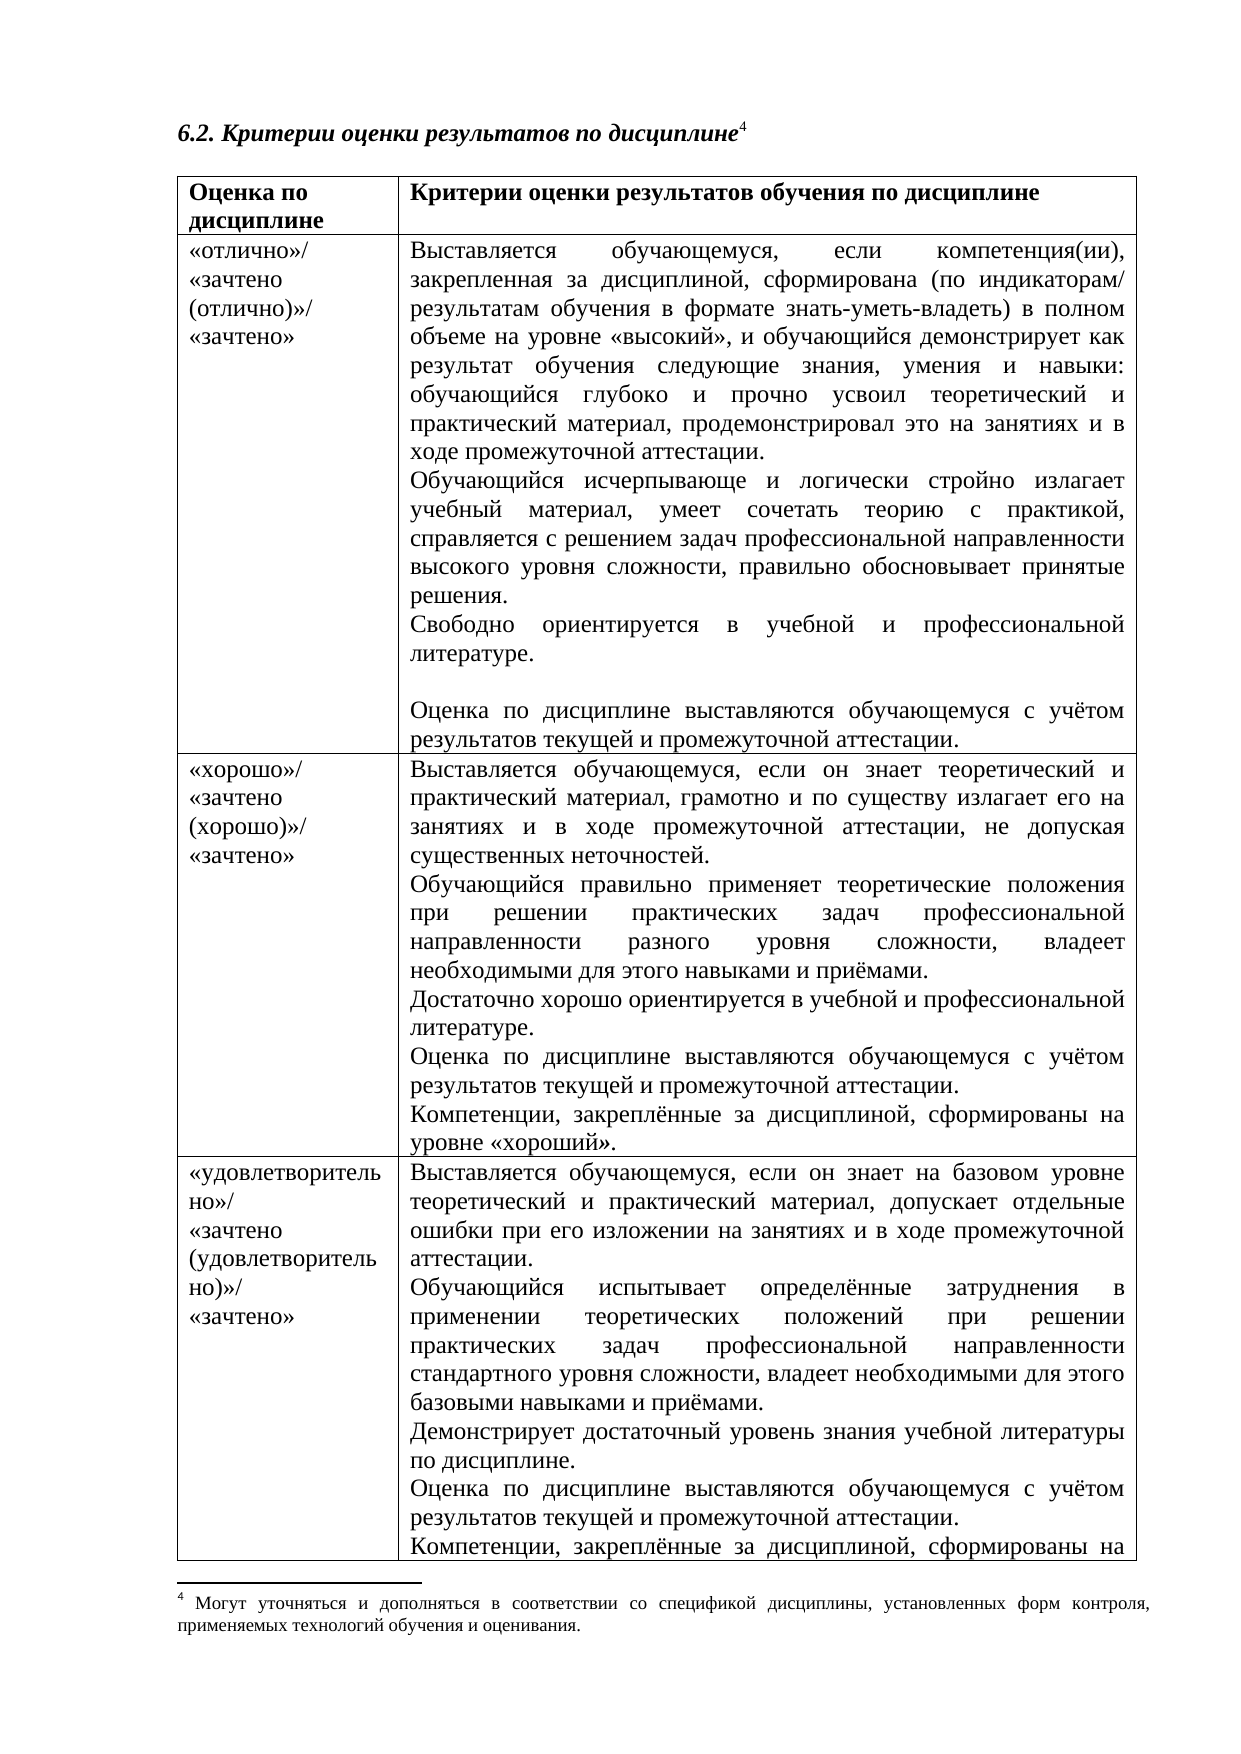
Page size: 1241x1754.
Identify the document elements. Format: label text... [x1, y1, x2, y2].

table_cell «хорошо»/ «зачтено (хорошо)»/ «зачтено» [178, 754, 398, 1156]
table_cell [178, 1157, 398, 1560]
table_header Оценка по дисциплине [178, 177, 398, 234]
table_cell «отлично»/ «зачтено (отлично)»/ «зачтено» [178, 235, 398, 753]
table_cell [399, 1157, 1136, 1560]
table_header Критерии оценки результатов обучения по дисциплине [399, 177, 1136, 234]
table_cell Выставляется обучающемуся, если он знает теоретический и практический материал, грамотно и по существу излагает его на занятиях и в ходе промежуточной аттестации, не допуская существенных неточностей. Обучающийся правильно применяет теоретические положения при решении практических задач профессиональной направленности разного уровня сложности, владеет необходимыми для этого навыками и приёмами. Достаточно хорошо ориентируется в учебной и профессиональной литературе. Оценка по дисциплине выставляются обучающемуся с учётом результатов текущей и промежуточной аттестации. Компетенции, закреплённые за дисциплиной, сформированы на уровне «хороший». [399, 754, 1136, 1156]
text 6.2. Критерии оценки результатов по дисциплине [177, 118, 1152, 147]
table_cell Выставляется обучающемуся, если компетенция(ии), закрепленная за дисциплиной, сформирована (по индикаторам/ результатам обучения в формате знать-уметь-владеть) в полном объеме на уровне «высокий», и обучающийся демонстрирует как результат обучения следующие знания, умения и навыки: обучающийся глубоко и прочно усвоил теоретический и практический материал, продемонстрировал это на занятиях и в ходе промежуточной аттестации. Обучающийся исчерпывающе и логически стройно излагает учебный материал, умеет сочетать теорию с практикой, справляется с решением задач профессиональной направленности высокого уровня сложности, правильно обосновывает принятые решения. Свободно ориентируется в учебной и профессиональной литературе. Оценка по дисциплине выставляются обучающемуся с учётом результатов текущей и промежуточной аттестации. [399, 235, 1136, 753]
